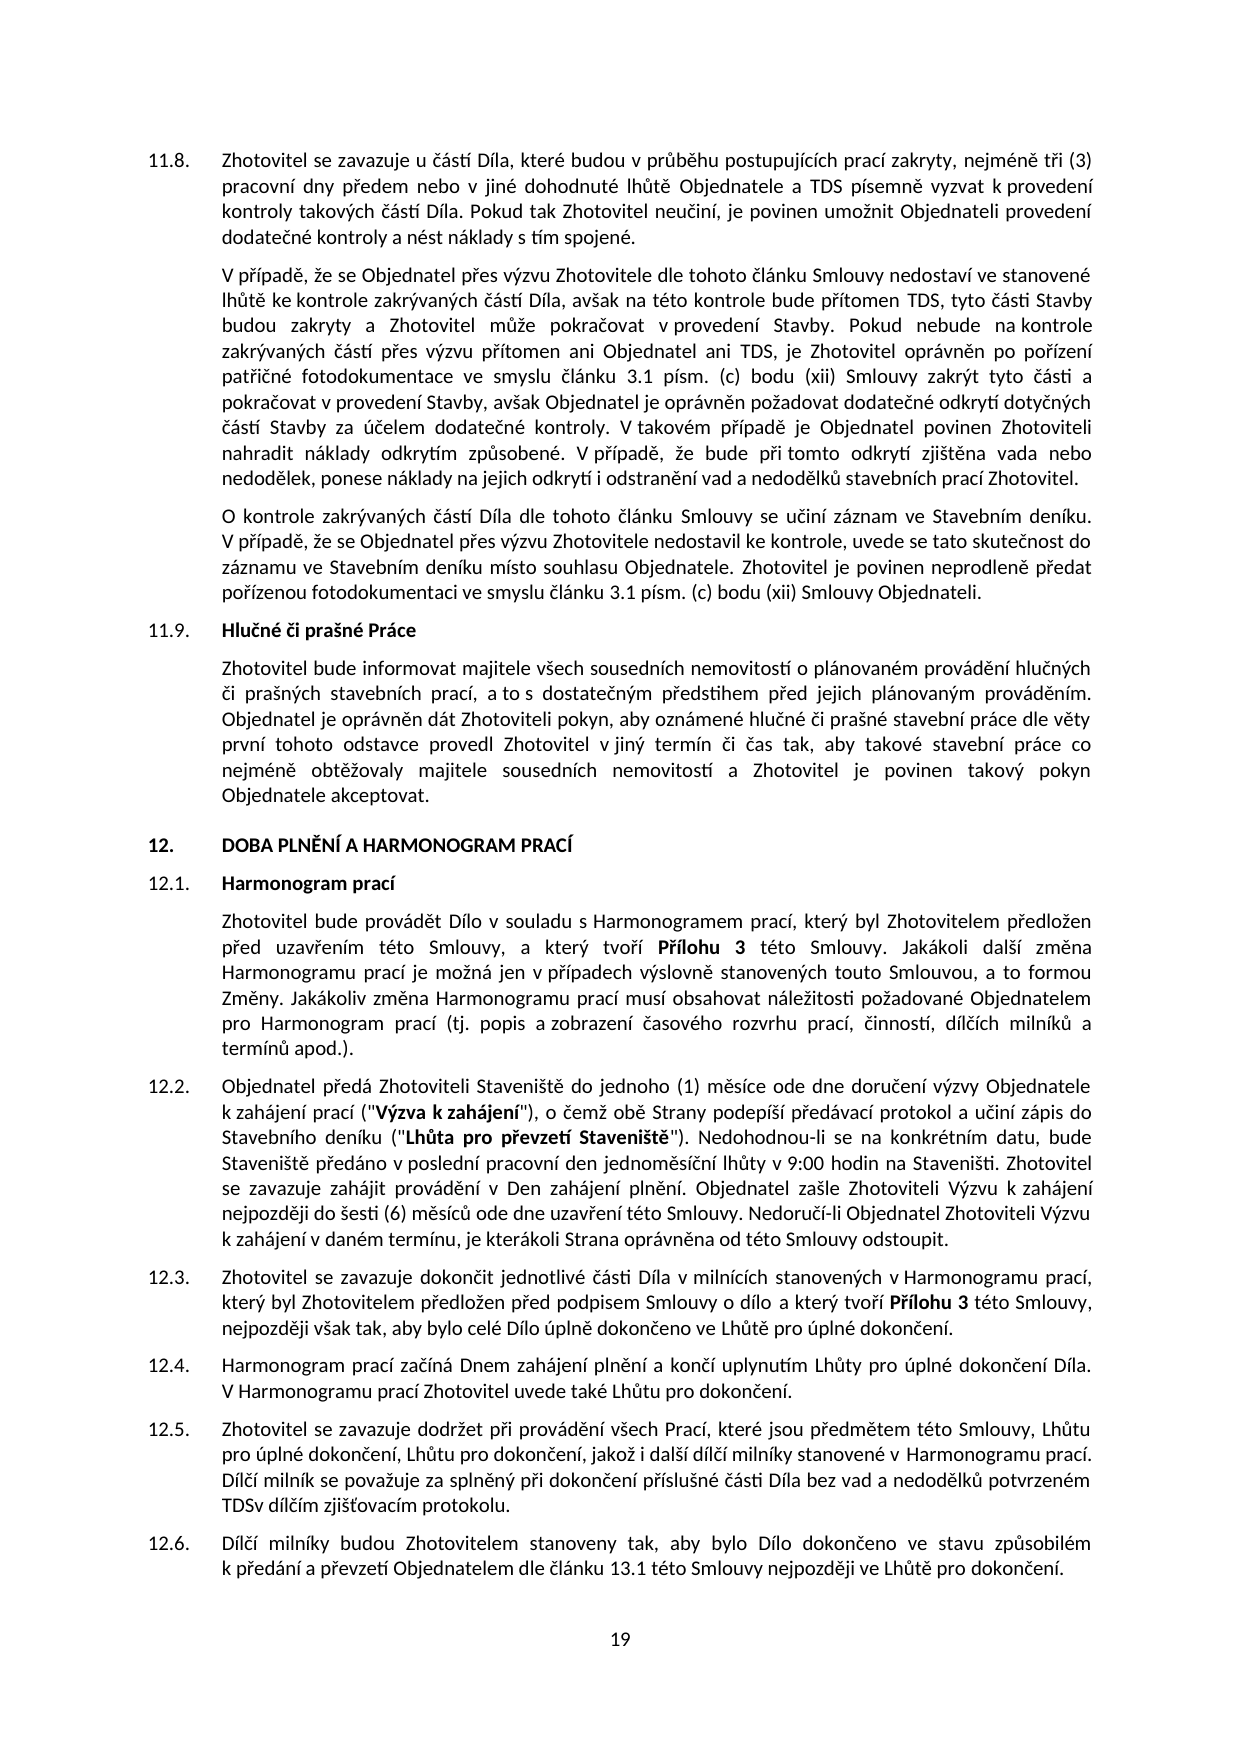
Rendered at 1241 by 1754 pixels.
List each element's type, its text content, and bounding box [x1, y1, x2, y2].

subtitle Zhotovitel se zavazuje dodržet při provádění všech Prací, které jsou předmětem této Smlouvy, Lhůtu pro úplné dokončení, Lhůtu pro dokončení, jakož i další dílčí milníky stanovené v Harmonogramu prací. Dílčí milník se považuje za splněný při dokončení příslušné části Díla bez vad a nedodělků potvrzeném TDSv dílčím zjišťovacím protokolu. [148, 1416, 1092, 1518]
subtitle Zhotovitel bude provádět Dílo v souladu s Harmonogramem prací, který byl Zhotovitelem předložen před uzavřením této Smlouvy, a který tvoří Přílohu 3 této Smlouvy. Jakákoli další změna Harmonogramu prací je možná jen v případech výslovně stanovených touto Smlouvou, a to formou Změny. Jakákoliv změna Harmonogramu prací musí obsahovat náležitosti požadované Objednatelem pro Harmonogram prací (tj. popis a zobrazení časového rozvrhu prací, činností, dílčích milníků a termínů apod.). [222, 908, 1092, 1061]
subtitle Dílčí milníky budou Zhotovitelem stanoveny tak, aby bylo Dílo dokončeno ve stavu způsobilém k předání a převzetí Objednatelem dle článku 13.1 této Smlouvy nejpozději ve Lhůtě pro dokončení. [148, 1530, 1092, 1581]
subtitle V případě, že se Objednatel přes výzvu Zhotovitele dle tohoto článku Smlouvy nedostaví ve stanovené lhůtě ke kontrole zakrývaných částí Díla, avšak na této kontrole bude přítomen TDS, tyto části Stavby budou zakryty a Zhotovitel může pokračovat v provedení Stavby. Pokud nebude na kontrole zakrývaných částí přes výzvu přítomen ani Objednatel ani TDS, je Zhotovitel oprávněn po pořízení patřičné fotodokumentace ve smyslu článku 3.1 písm. (c) bodu (xii) Smlouvy zakrýt tyto části a pokračovat v provedení Stavby, avšak Objednatel je oprávněn požadovat dodatečné odkrytí dotyčných částí Stavby za účelem dodatečné kontroly. V takovém případě je Objednatel povinen Zhotoviteli nahradit náklady odkrytím způsobené. V případě, že bude při tomto odkrytí zjištěna vada nebo nedodělek, ponese náklady na jejich odkrytí i odstranění vad a nedodělků stavebních prací Zhotovitel. [222, 262, 1092, 491]
subtitle DOba plnění a harmonogram prací [148, 833, 1092, 858]
subtitle Zhotovitel bude informovat majitele všech sousedních nemovitostí o plánovaném provádění hlučných či prašných stavebních prací, a to s dostatečným předstihem před jejich plánovaným prováděním. Objednatel je oprávněn dát Zhotoviteli pokyn, aby oznámené hlučné či prašné stavební práce dle věty první tohoto odstavce provedl Zhotovitel v jiný termín či čas tak, aby takové stavební práce co nejméně obtěžovaly majitele sousedních nemovitostí a Zhotovitel je povinen takový pokyn Objednatele akceptovat. [222, 655, 1092, 808]
subtitle Hlučné či prašné Práce [148, 617, 1092, 643]
subtitle O kontrole zakrývaných částí Díla dle tohoto článku Smlouvy se učiní záznam ve Stavebním deníku. V případě, že se Objednatel přes výzvu Zhotovitele nedostavil ke kontrole, uvede se tato skutečnost do záznamu ve Stavebním deníku místo souhlasu Objednatele. Zhotovitel je povinen neprodleně předat pořízenou fotodokumentaci ve smyslu článku 3.1 písm. (c) bodu (xii) Smlouvy Objednateli. [222, 503, 1092, 605]
subtitle Zhotovitel se zavazuje u částí Díla, které budou v průběhu postupujících prací zakryty, nejméně tři (3) pracovní dny předem nebo v jiné dohodnuté lhůtě Objednatele a TDS písemně vyzvat k provedení kontroly takových částí Díla. Pokud tak Zhotovitel neučiní, je povinen umožnit Objednateli provedení dodatečné kontroly a nést náklady s tím spojené. [148, 148, 1092, 249]
subtitle Objednatel předá Zhotoviteli Staveniště do jednoho (1) měsíce ode dne doručení výzvy Objednatele k zahájení prací ("Výzva k zahájení"), o čemž obě Strany podepíší předávací protokol a učiní zápis do Stavebního deníku ("Lhůta pro převzetí Staveniště"). Nedohodnou-li se na konkrétním datu, bude Staveniště předáno v poslední pracovní den jednoměsíční lhůty v 9:00 hodin na Staveništi. Zhotovitel se zavazuje zahájit provádění v Den zahájení plnění. Objednatel zašle Zhotoviteli Výzvu k zahájení nejpozději do šesti (6) měsíců ode dne uzavření této Smlouvy. Nedoručí-li Objednatel Zhotoviteli Výzvu k zahájení v daném termínu, je kterákoli Strana oprávněna od této Smlouvy odstoupit. [148, 1073, 1092, 1251]
subtitle Harmonogram prací [148, 871, 1092, 896]
subtitle Harmonogram prací začíná Dnem zahájení plnění a končí uplynutím Lhůty pro úplné dokončení Díla. V Harmonogramu prací Zhotovitel uvede také Lhůtu pro dokončení. [148, 1353, 1092, 1403]
subtitle Zhotovitel se zavazuje dokončit jednotlivé části Díla v milnících stanovených v Harmonogramu prací, který byl Zhotovitelem předložen před podpisem Smlouvy o dílo a který tvoří Přílohu 3 této Smlouvy, nejpozději však tak, aby bylo celé Dílo úplně dokončeno ve Lhůtě pro úplné dokončení. [148, 1264, 1092, 1340]
